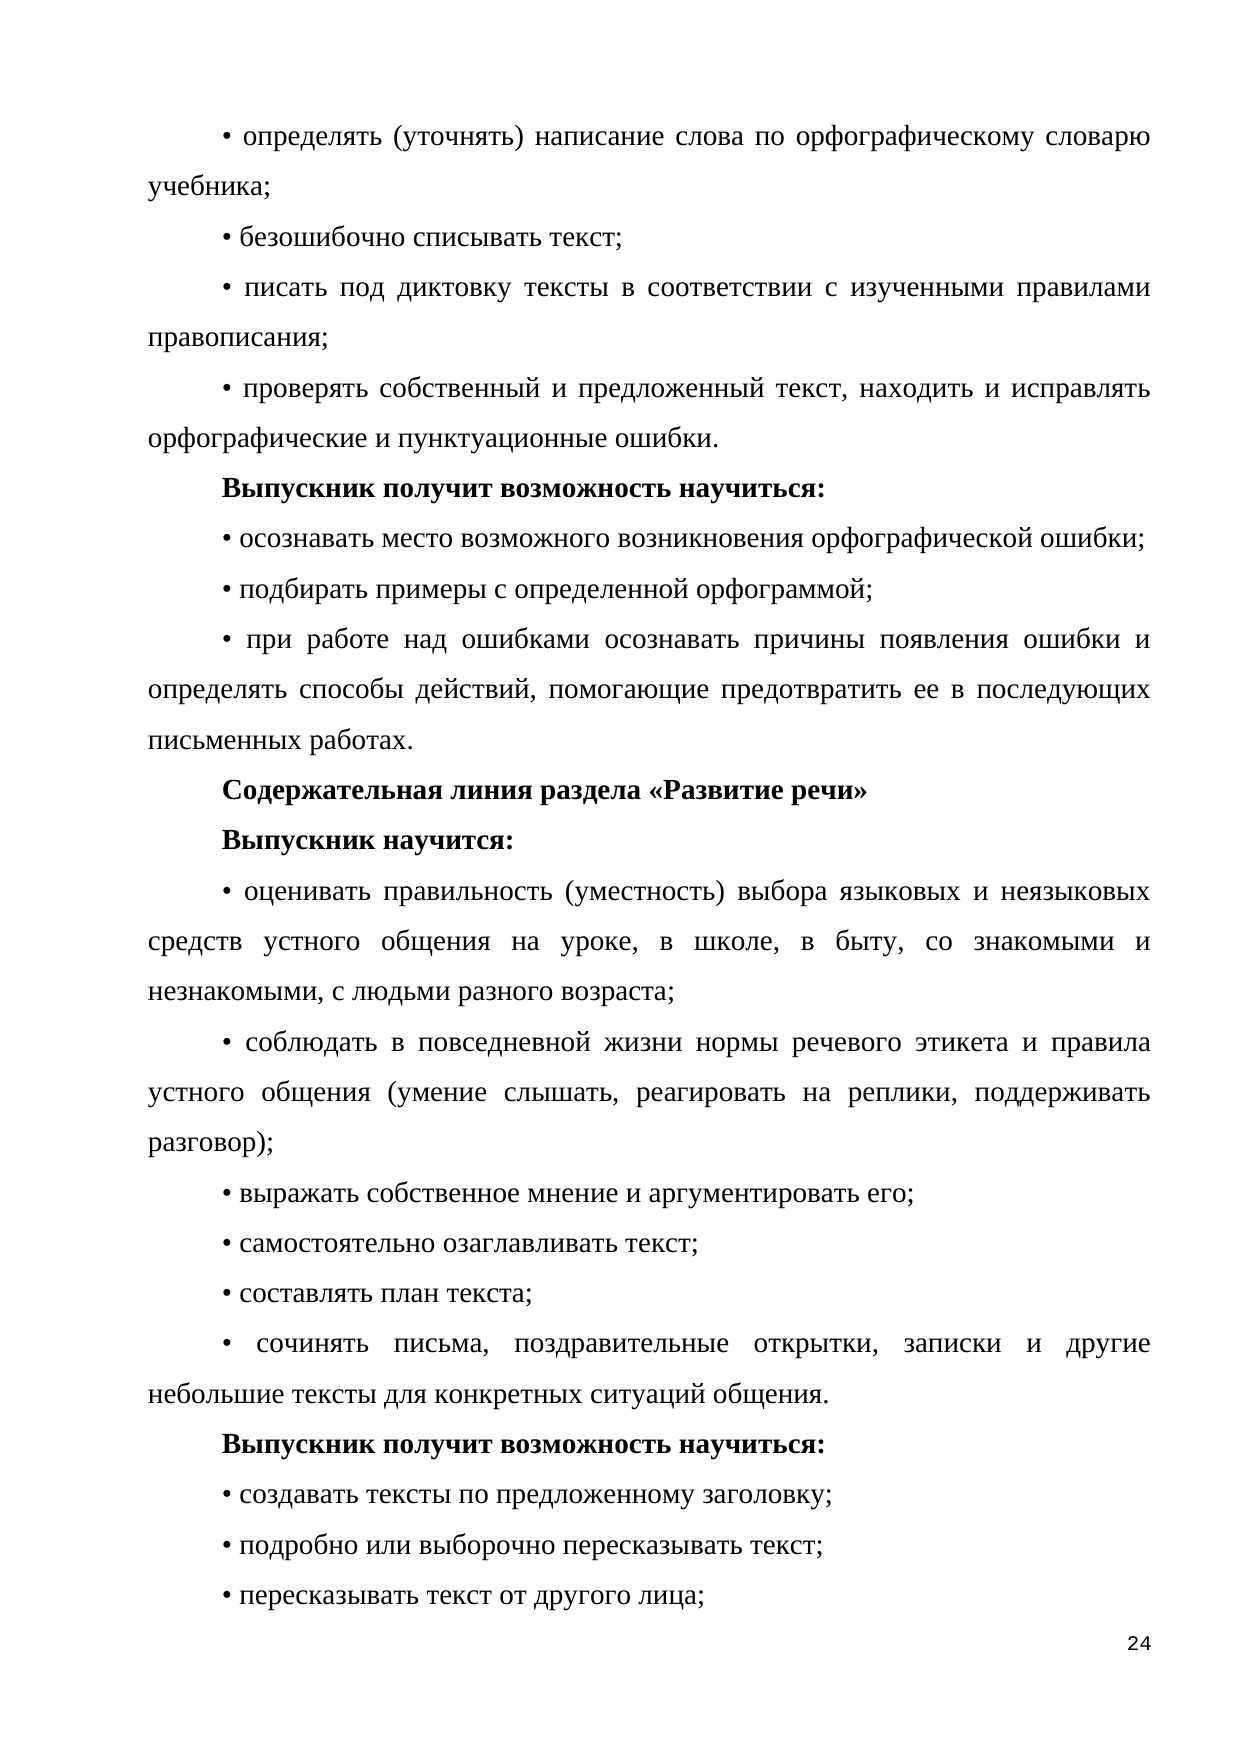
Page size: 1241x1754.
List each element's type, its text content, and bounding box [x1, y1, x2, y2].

text • выражать собственное мнение и аргументировать его; [148, 1175, 1152, 1208]
text • оценивать правильность (уместность) выбора языковых и неязыковых средств устного общения на уроке, в школе, в быту, со знакомыми и незнакомыми, с людьми разного возраста; [148, 873, 1152, 1007]
text • осознавать место возможного возникновения орфографической ошибки; [148, 521, 1152, 554]
text • безошибочно списывать текст; [148, 219, 1152, 252]
text • пересказывать текст от другого лица; [148, 1577, 1152, 1611]
text • создавать тексты по предложенному заголовку; [148, 1477, 1152, 1510]
text • определять (уточнять) написание слова по орфографическому словарю учебника; [148, 118, 1152, 202]
text Выпускник получит возможность научиться: [148, 1426, 1152, 1460]
text Содержательная линия раздела «Развитие речи» [148, 772, 1152, 806]
text Выпускник получит возможность научиться: [148, 470, 1152, 504]
text • писать под диктовку тексты в соответствии с изученными правилами правописания; [148, 269, 1152, 353]
text • составлять план текста; [148, 1275, 1152, 1309]
text • проверять собственный и предложенный текст, находить и исправлять орфографические и пунктуационные ошибки. [148, 370, 1152, 453]
text • сочинять письма, поздравительные открытки, записки и другие небольшие тексты для конкретных ситуаций общения. [148, 1326, 1152, 1409]
text • соблюдать в повседневной жизни нормы речевого этикета и правила устного общения (умение слышать, реагировать на реплики, поддерживать разговор); [148, 1024, 1152, 1158]
text • подбирать примеры с определенной орфограммой; [148, 571, 1152, 604]
text • при работе над ошибками осознавать причины появления ошибки и определять способы действий, помогающие предотвратить ее в последующих письменных работах. [148, 621, 1152, 755]
text • самостоятельно озаглавливать текст; [148, 1225, 1152, 1258]
text Выпускник научится: [148, 822, 1152, 856]
text • подробно или выборочно пересказывать текст; [148, 1527, 1152, 1560]
